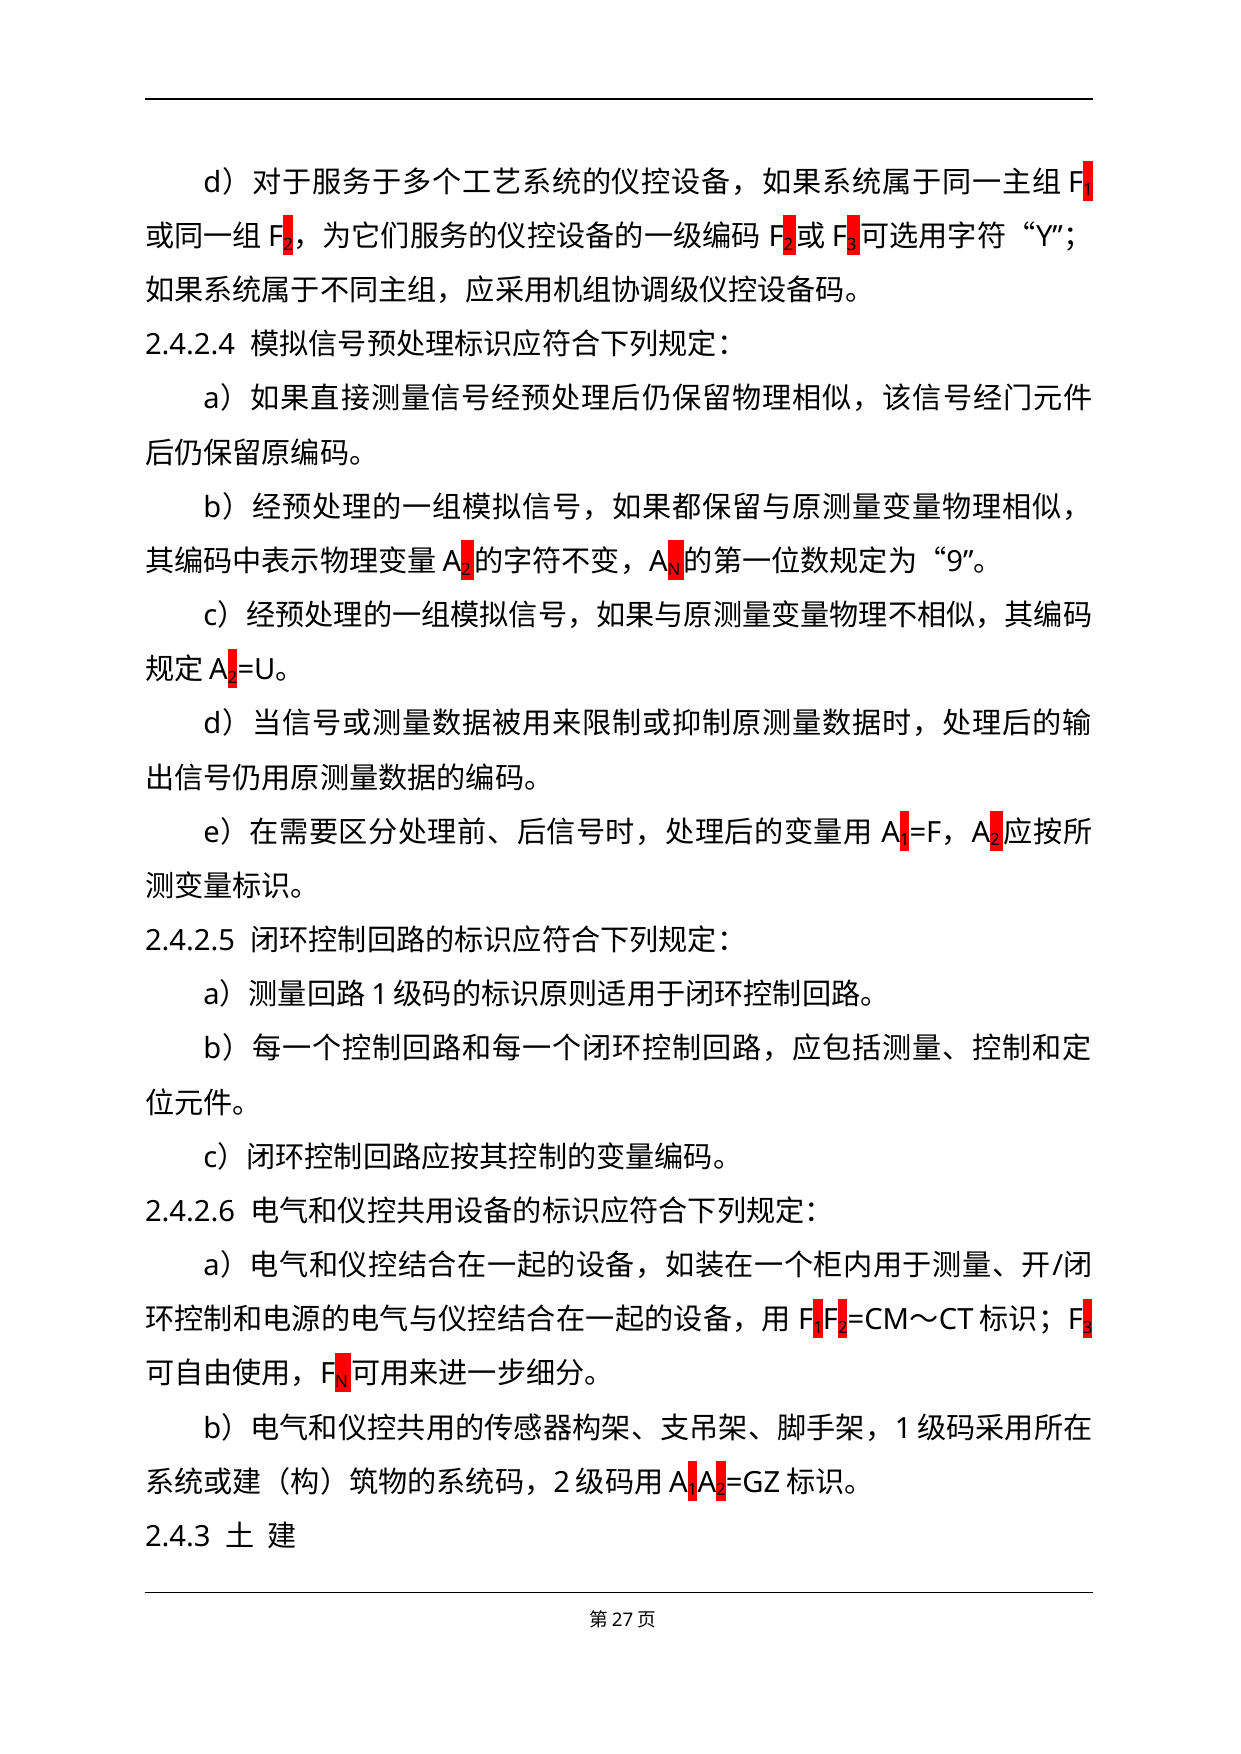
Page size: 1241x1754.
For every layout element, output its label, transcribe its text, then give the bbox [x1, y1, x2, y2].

text c）闭环控制回路应按其控制的变量编码。 [145, 1124, 1093, 1178]
text d）当信号或测量数据被用来限制或抑制原测量数据时，处理后的输出信号仍用原测量数据的编码。 [145, 691, 1093, 799]
text 2.4.2.4 模拟信号预处理标识应符合下列规定： [145, 311, 1093, 366]
text a）如果直接测量信号经预处理后仍保留物理相似，该信号经门元件后仍保留原编码。 [145, 366, 1093, 474]
text b）经预处理的一组模拟信号，如果都保留与原测量变量物理相似，其编码中表示物理变量A2的字符不变，AN的第一位数规定为“9”。 [145, 474, 1093, 582]
text e）在需要区分处理前、后信号时，处理后的变量用A1=F，A2应按所测变量标识。 [145, 799, 1093, 907]
text c）经预处理的一组模拟信号，如果与原测量变量物理不相似，其编码规定A2=U。 [145, 582, 1093, 691]
text 2.4.2.5 闭环控制回路的标识应符合下列规定： [145, 907, 1093, 961]
text a）电气和仪控结合在一起的设备，如装在一个柜内用于测量、开/闭环控制和电源的电气与仪控结合在一起的设备，用F1F2=CM〜CT标识；F3可自由使用，FN可用来进一步细分。 [145, 1232, 1093, 1395]
text a）测量回路1级码的标识原则适用于闭环控制回路。 [145, 961, 1093, 1016]
text b）电气和仪控共用的传感器构架、支吊架、脚手架，1级码采用所在系统或建（构）筑物的系统码，2级码用A1A2=GZ标识。 [145, 1395, 1093, 1503]
text b）每一个控制回路和每一个闭环控制回路，应包括测量、控制和定位元件。 [145, 1016, 1093, 1124]
text d）对于服务于多个工艺系统的仪控设备，如果系统属于同一主组F1或同一组F2，为它们服务的仪控设备的一级编码F2或F3可选用字符“Y”；如果系统属于不同主组，应采用机组协调级仪控设备码。 [145, 149, 1093, 311]
text 2.4.3 土 建 [145, 1503, 1093, 1557]
text 2.4.2.6 电气和仪控共用设备的标识应符合下列规定： [145, 1178, 1093, 1232]
